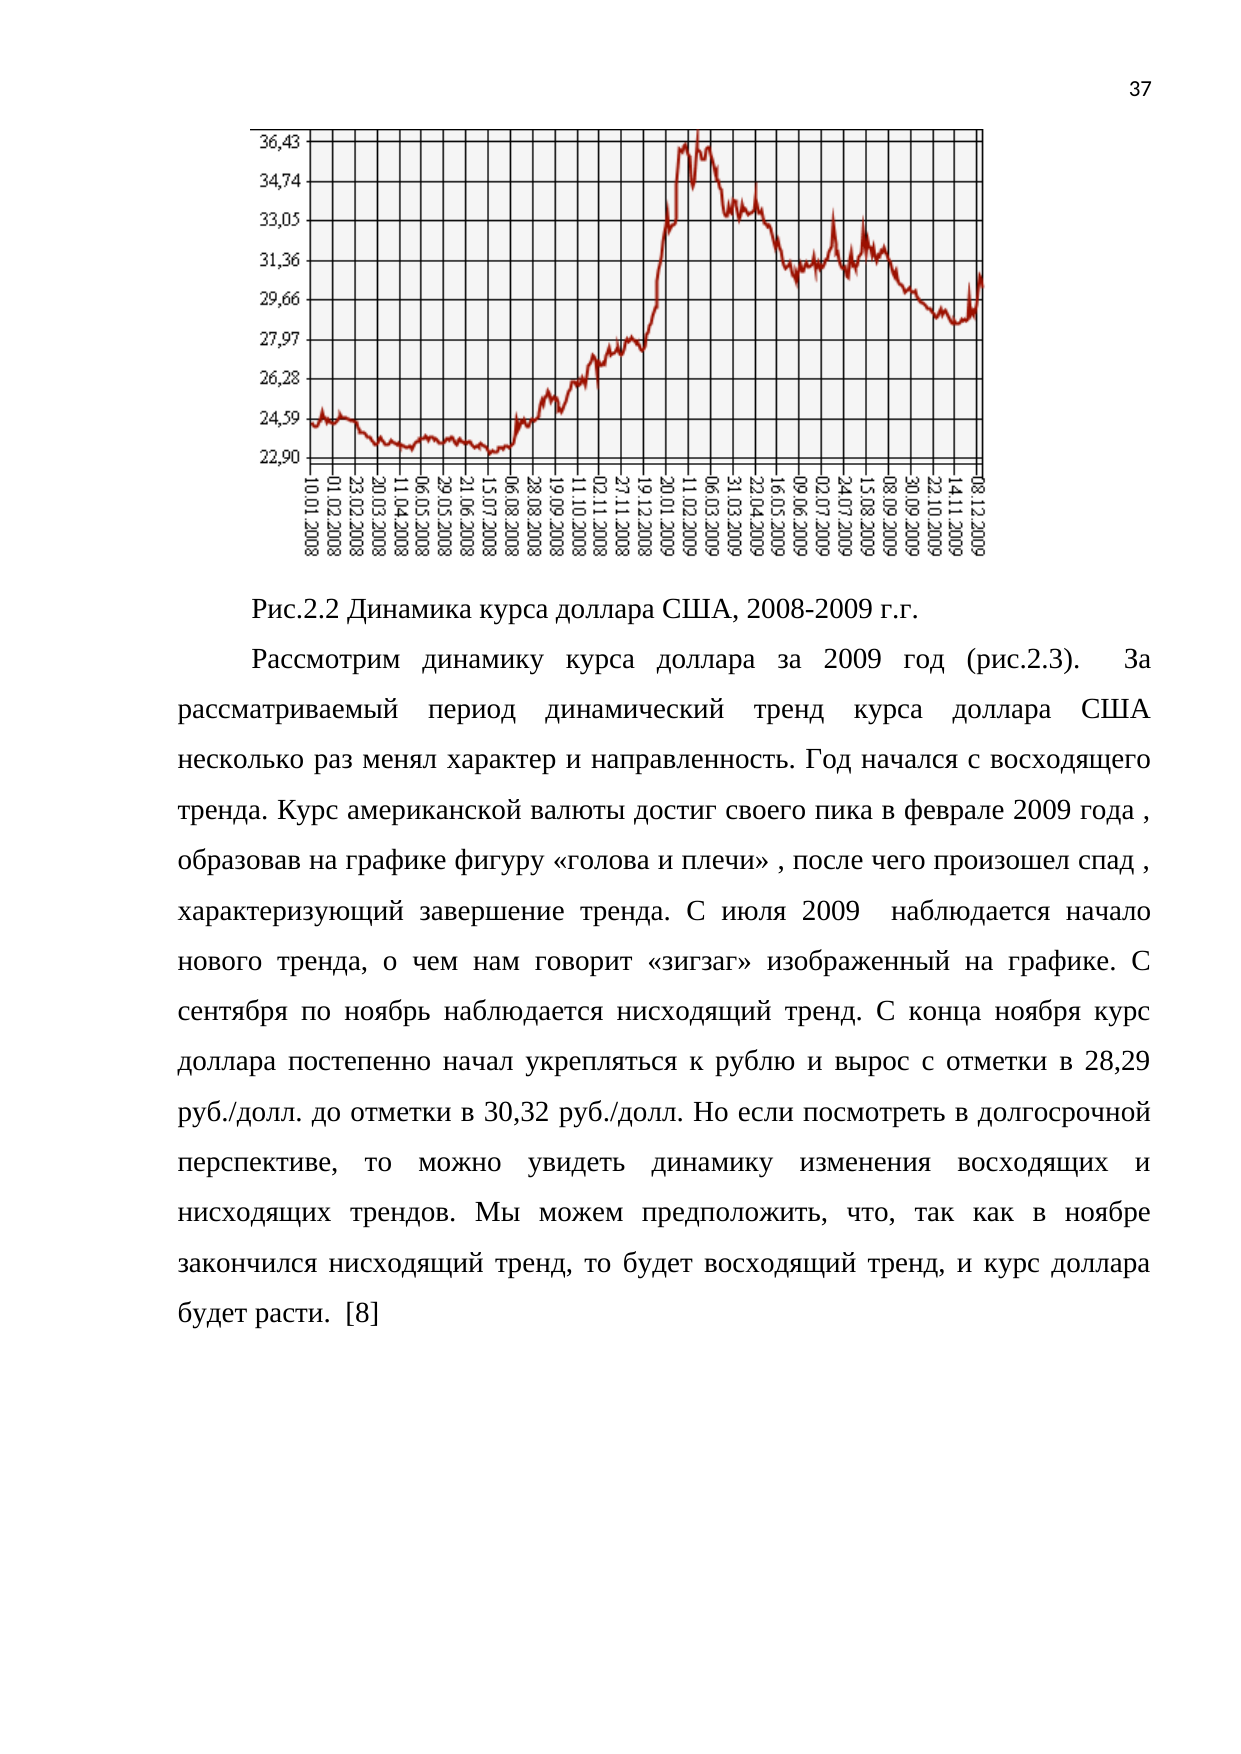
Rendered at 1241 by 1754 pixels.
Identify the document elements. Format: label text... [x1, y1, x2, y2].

picture [250, 129, 997, 577]
text Рис.2.2 Динамика курса доллара США, 2008-2009 г.г. [177, 591, 1152, 624]
text Рассмотрим динамику курса доллара за 2009 год (рис.2.3). За рассматриваемый период динамический тренд курса доллара США несколько раз менял характер и направленность. Год начался с восходящего тренда. Курс американской валюты достиг своего пика в феврале 2009 года , образовав на графике фигуру «голова и плечи» , после чего произошел спад , характеризующий завершение тренда. С июля 2009 наблюдается начало нового тренда, о чем нам говорит «зигзаг» изображенный на графике. С сентября по ноябрь наблюдается нисходящий тренд. С конца ноября курс доллара постепенно начал укрепляться к рублю и вырос с отметки в 28,29 руб./долл. до отметки в 30,32 руб./долл. Но если посмотреть в долгосрочной перспективе, то можно увидеть динамику изменения восходящих и нисходящих трендов. Мы можем предположить, что, так как в ноябре закончился нисходящий тренд, то будет восходящий тренд, и курс доллара будет расти. [8] [177, 641, 1152, 1329]
